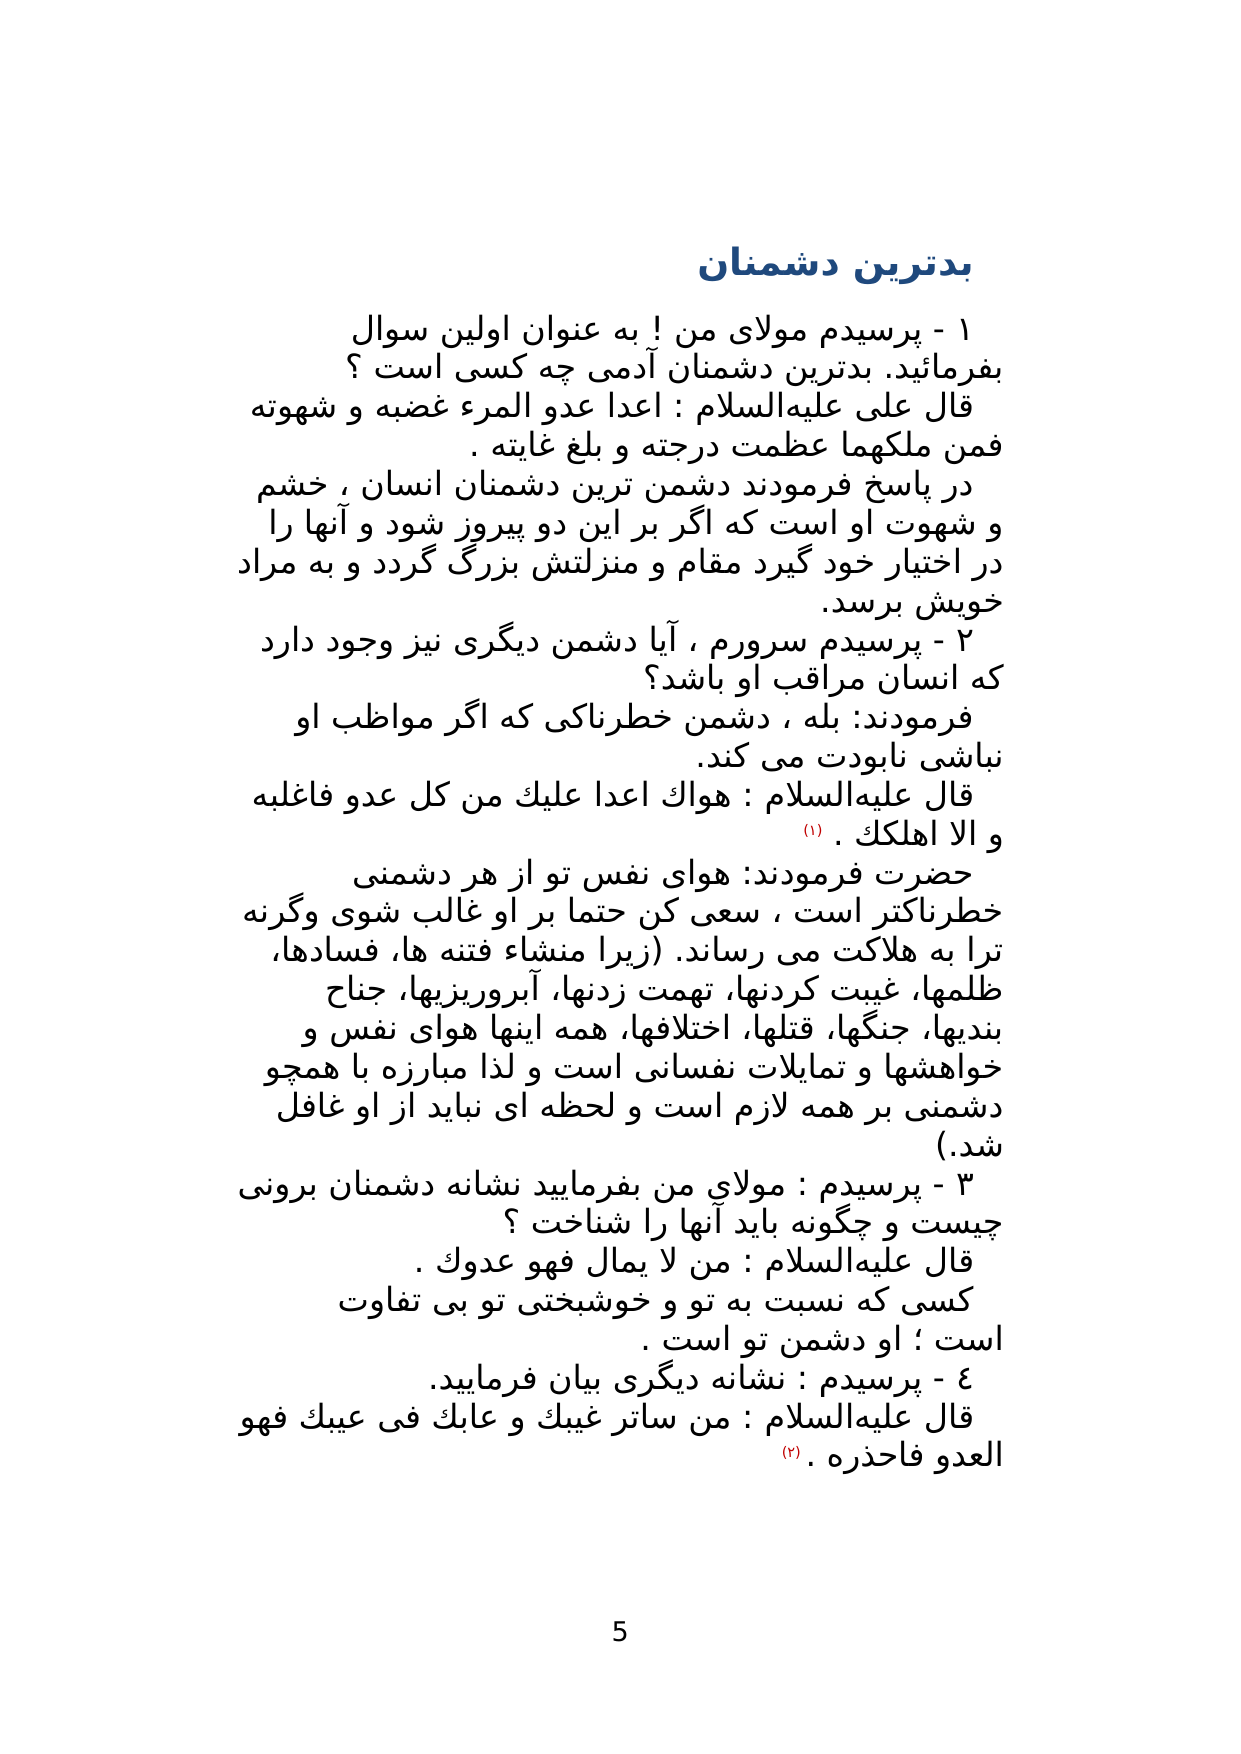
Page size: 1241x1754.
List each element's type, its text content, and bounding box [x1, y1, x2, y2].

text فرمودند: بله ، دشمن خطرناكى كه اگر مواظب او نباشى نابودت مى كند. [236, 698, 1004, 775]
text كسى كه نسبت به تو و خوشبختى تو بى تفاوت است ؛ او دشمن تو است . [236, 1281, 1004, 1358]
text ٣ - پرسيدم : مولاى من بفرماييد نشانه دشمنان برونى چيست و چگونه بايد آنها را شناخت ؟ [236, 1164, 1004, 1242]
text ١ - پرسيدم مولاى من ! به عنوان اولين سوال بفرمائيد. بدترين دشمنان آدمى چه كسى است ؟ [236, 309, 1004, 387]
text در پاسخ فرمودند دشمن ترين دشمنان انسان ، خشم و شهوت او است كه اگر بر اين دو پيروز شود و آنها را در اختيار خود گيرد مقام و منزلتش بزرگ گردد و به مراد خويش برسد. [236, 464, 1004, 620]
subtitle بدترين دشمنان [236, 241, 1004, 284]
text قال عليه‌السلام : من ساتر غيبك و عابك فى عيبك فهو العدو فاحذره . (٢) [236, 1397, 1004, 1475]
text ٢ - پرسيدم سرورم ، آيا دشمن ديگرى نيز وجود دارد كه انسان مراقب او باشد؟ [236, 620, 1004, 698]
text قال عليه‌السلام : هواك اعدا عليك من كل عدو فاغلبه و الا اهلكك . (١) [236, 775, 1004, 853]
text ٤ - پرسيدم : نشانه ديگرى بيان فرماييد. [236, 1358, 1004, 1397]
text قال عليه‌السلام : من لا يمال فهو عدوك . [236, 1242, 1004, 1281]
text حضرت فرمودند: هواى نفس تو از هر دشمنى خطرناكتر است ، سعى كن حتما بر او غالب شوى وگرنه ترا به هلاكت مى رساند. (زيرا منشاء فتنه ها، فسادها، ظلمها، غيبت كردنها، تهمت زدنها، آبروريزيها، جناح بنديها، جنگها، قتلها، اختلافها، همه اينها هواى نفس و خواهشها و تمايلات نفسانى است و لذا مبارزه با همچو دشمنى بر همه لازم است و لحظه اى نبايد از او غافل شد.) [236, 853, 1004, 1164]
text قال على عليه‌السلام : اعدا عدو المرء غضبه و شهوته فمن ملكهما عظمت درجته و بلغ غايته . [236, 387, 1004, 464]
